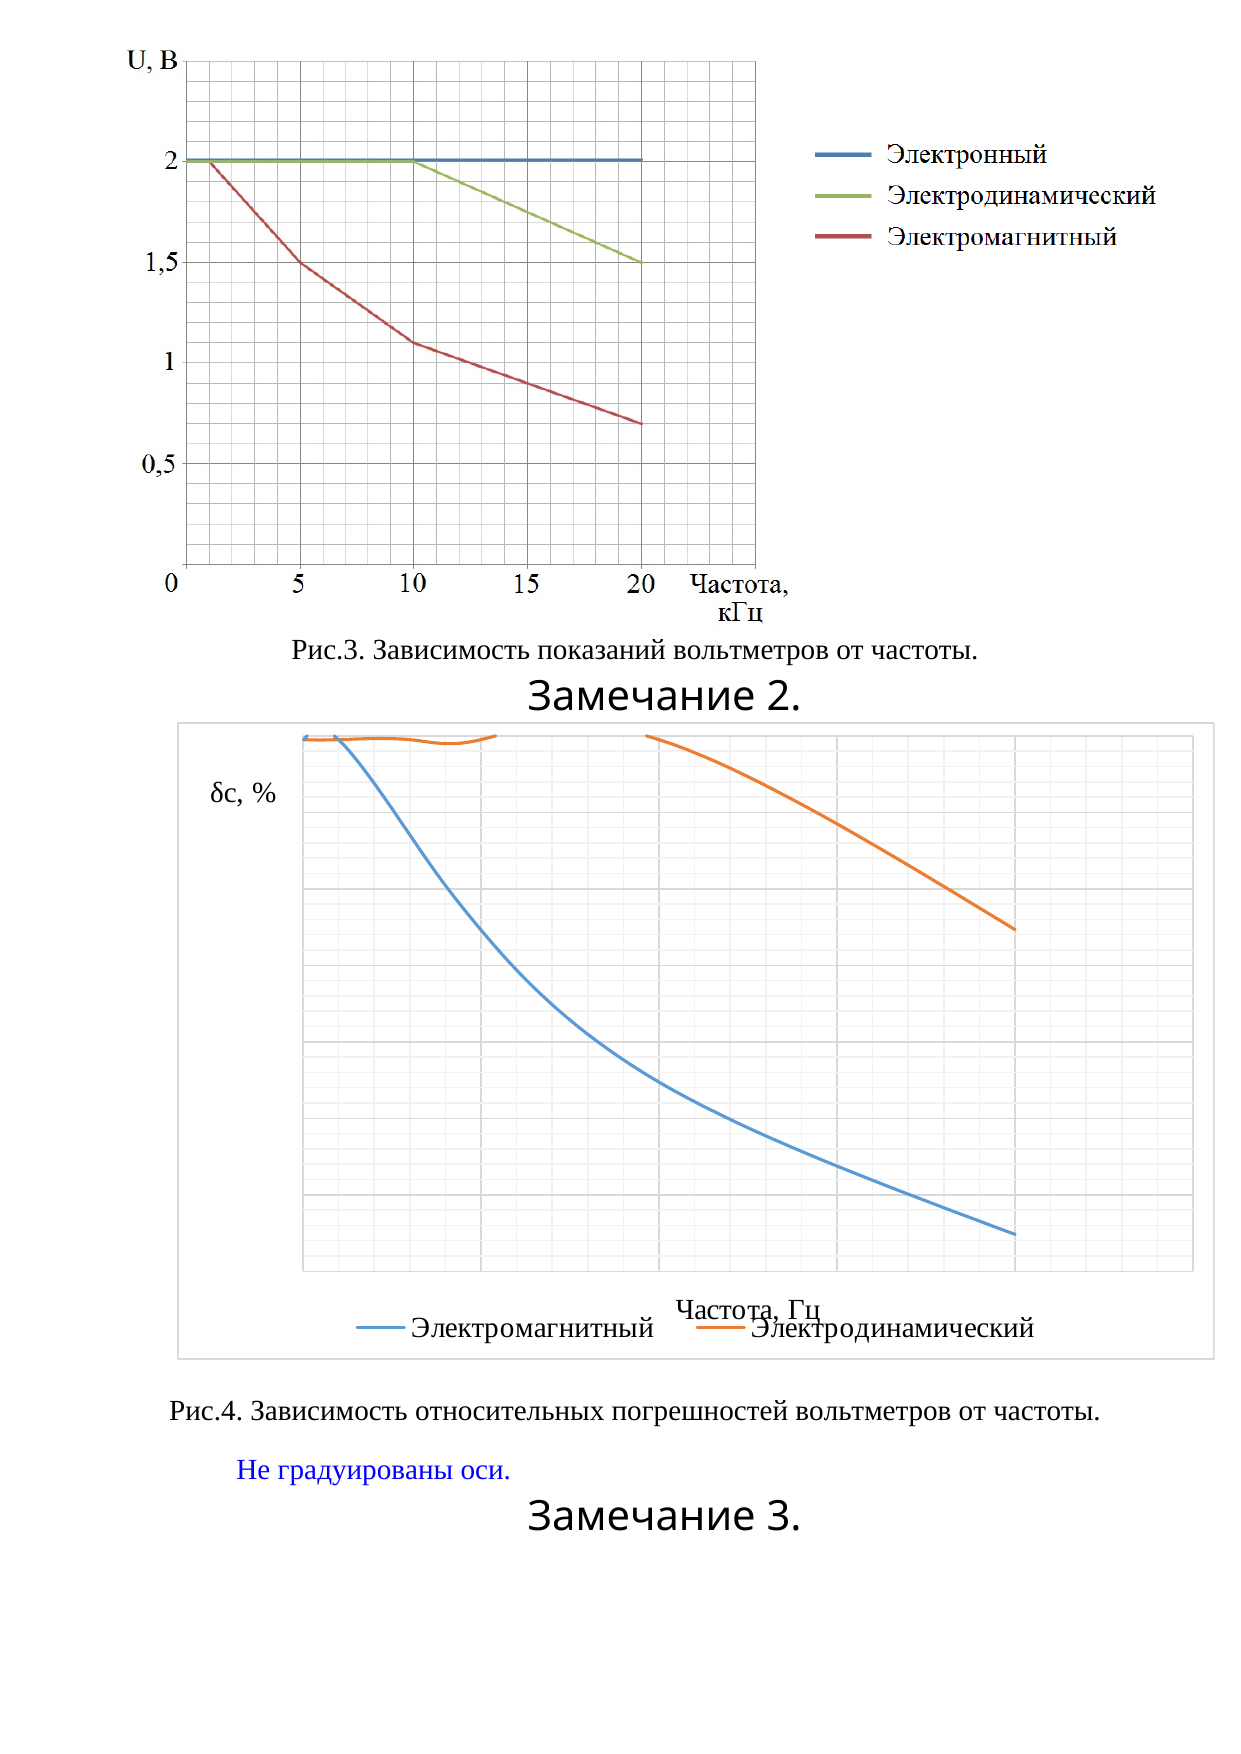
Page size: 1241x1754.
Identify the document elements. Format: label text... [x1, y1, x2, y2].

text Замечание 2. [177, 666, 1152, 722]
text Замечание 3. [177, 1486, 1152, 1542]
text Рис.4. Зависимость относительных погрешностей вольтметров от частоты. [118, 1393, 1152, 1427]
text Не градуированы оси. [177, 1452, 1152, 1486]
picture [118, 29, 1164, 632]
text Рис.3. Зависимость показаний вольтметров от частоты. [118, 632, 1152, 666]
